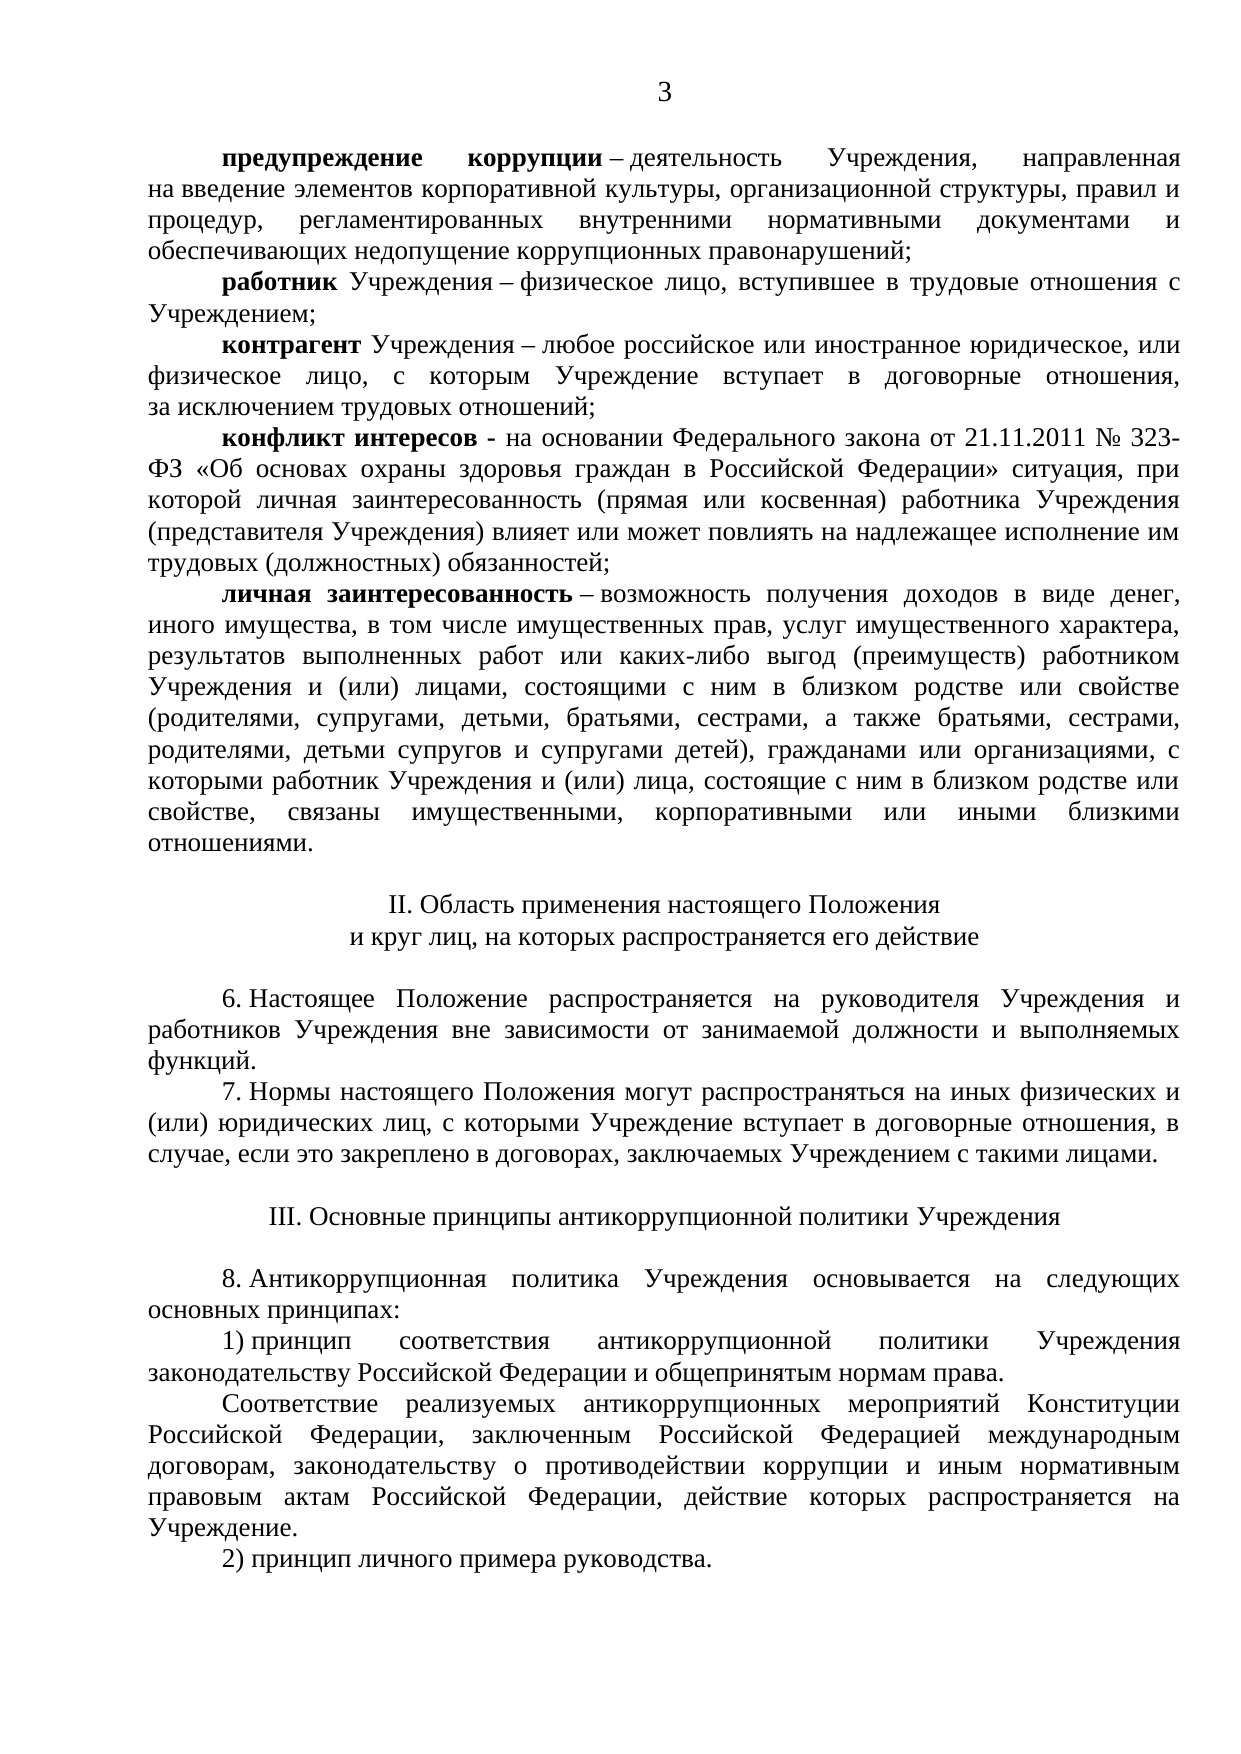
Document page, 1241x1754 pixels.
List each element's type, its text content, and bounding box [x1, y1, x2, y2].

text конфликт интересов - на основании Федерального закона от 21.11.2011 № 323-ФЗ «Об основах охраны здоровья граждан в Российской Федерации» ситуация, при которой личная заинтересованность (прямая или косвенная) работника Учреждения (представителя Учреждения) влияет или может повлиять на надлежащее исполнение им трудовых (должностных) обязанностей; [148, 421, 1181, 577]
text 8. Антикоррупционная политика Учреждения основывается на следующих основных принципах: [148, 1262, 1181, 1324]
text Соответствие реализуемых антикоррупционных мероприятий Конституции Российской Федерации, заключенным Российской Федерацией международным договорам, законодательству о противодействии коррупции и иным нормативным правовым актам Российской Федерации, действие которых распространяется на Учреждение. [148, 1387, 1181, 1542]
text и круг лиц, на которых распространяется его действие [148, 919, 1181, 951]
text II. Область применения настоящего Положения [148, 888, 1181, 919]
text 7. Нормы настоящего Положения могут распространяться на иных физических и (или) юридических лиц, с которыми Учреждение вступает в договорные отношения, в случае, если это закреплено в договорах, заключаемых Учреждением с такими лицами. [148, 1075, 1181, 1169]
text личная заинтересованность ‒ возможность получения доходов в виде денег, иного имущества, в том числе имущественных прав, услуг имущественного характера, результатов выполненных работ или каких-либо выгод (преимуществ) работником Учреждения и (или) лицами, состоящими с ним в близком родстве или свойстве (родителями, супругами, детьми, братьями, сестрами, а также братьями, сестрами, родителями, детьми супругов и супругами детей), гражданами или организациями, с которыми работник Учреждения и (или) лица, состоящие с ним в близком родстве или свойстве, связаны имущественными, корпоративными или иными близкими отношениями. [148, 577, 1181, 857]
text контрагент Учреждения ‒ любое российское или иностранное юридическое, или физическое лицо, с которым Учреждение вступает в договорные отношения, за исключением трудовых отношений; [148, 328, 1181, 421]
text предупреждение коррупции ‒ деятельность Учреждения, направленная на введение элементов корпоративной культуры, организационной структуры, правил и процедур, регламентированных внутренними нормативными документами и обеспечивающих недопущение коррупционных правонарушений; [148, 141, 1181, 266]
text 6. Настоящее Положение распространяется на руководителя Учреждения и работников Учреждения вне зависимости от занимаемой должности и выполняемых функций. [148, 982, 1181, 1075]
text 2) принцип личного примера руководства. [148, 1542, 1181, 1574]
text III. Основные принципы антикоррупционной политики Учреждения [148, 1200, 1181, 1231]
text работник Учреждения ‒ физическое лицо, вступившее в трудовые отношения с Учреждением; [148, 266, 1181, 328]
text 1) принцип соответствия антикоррупционной политики Учреждения законодательству Российской Федерации и общепринятым нормам права. [148, 1324, 1181, 1387]
